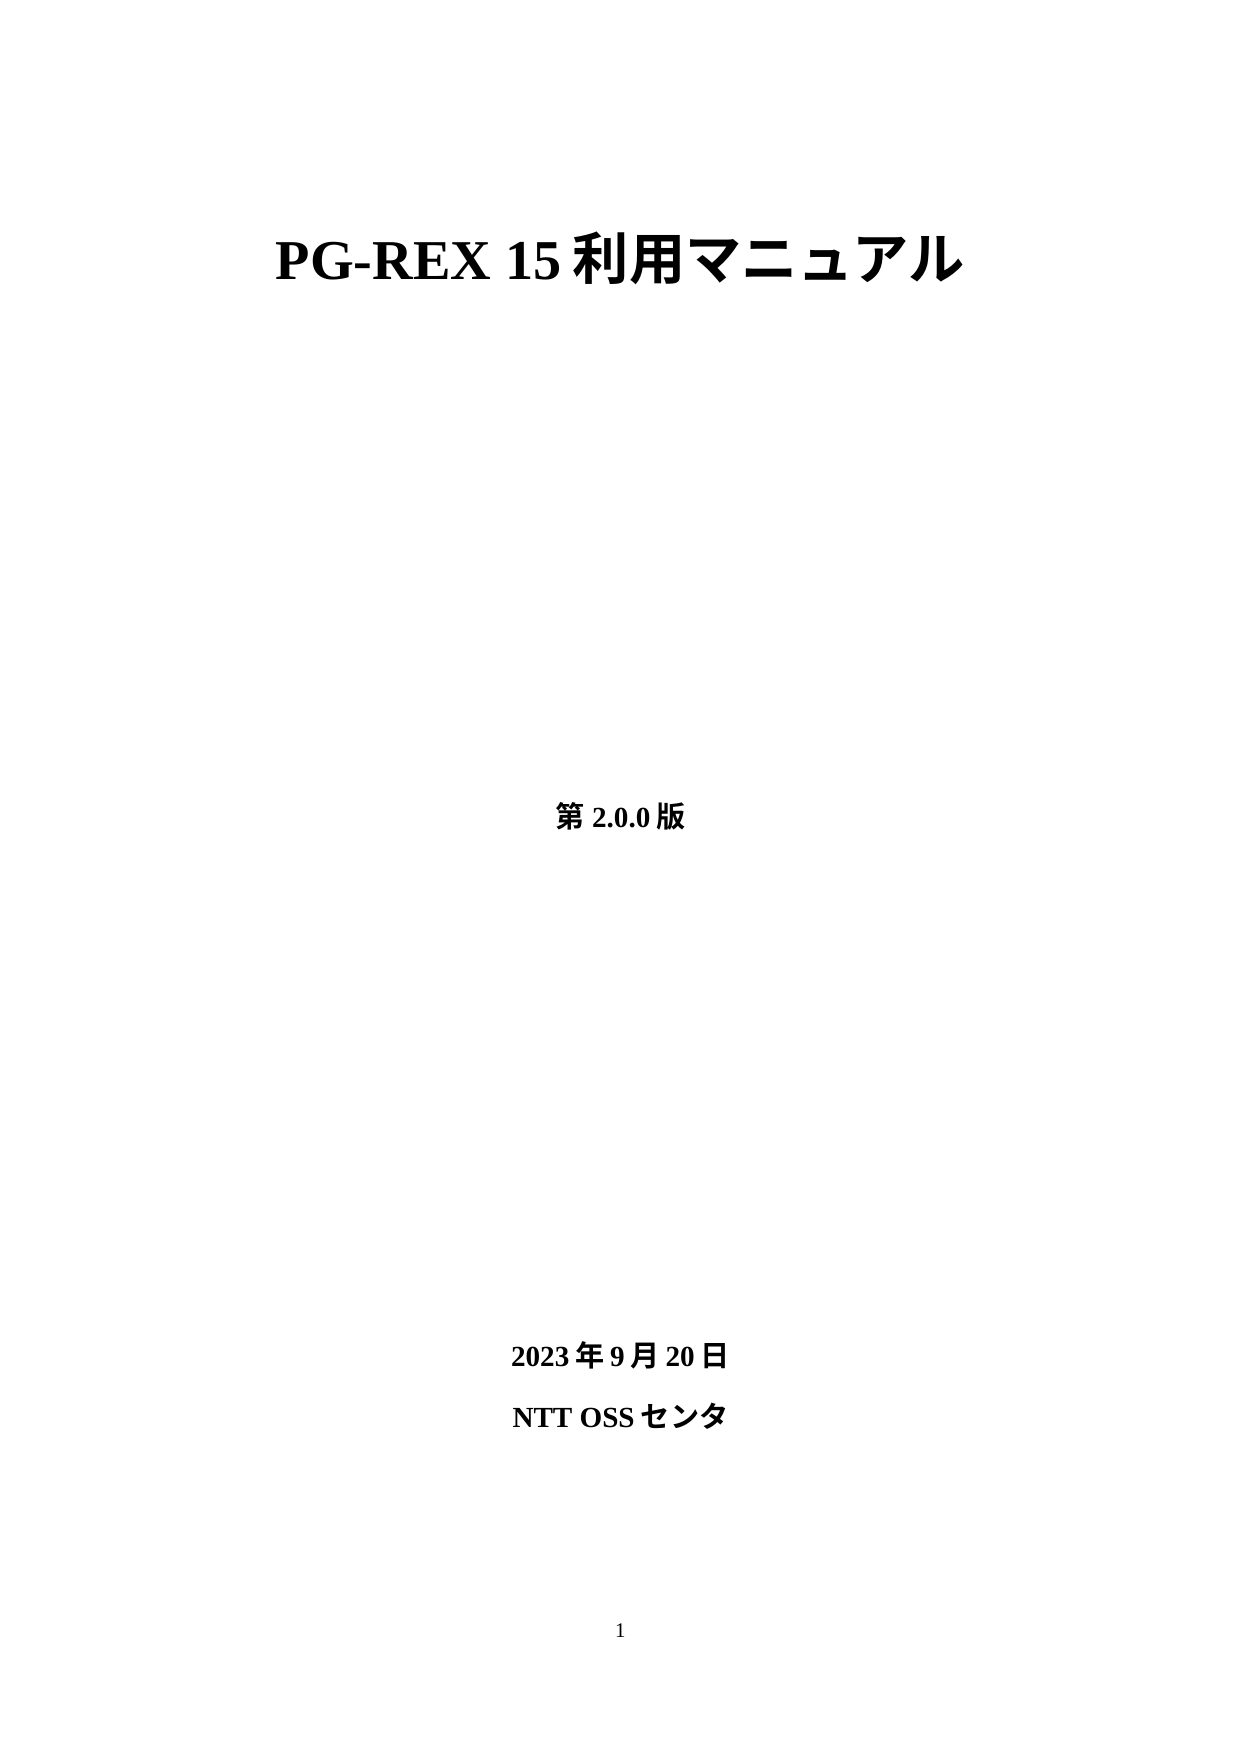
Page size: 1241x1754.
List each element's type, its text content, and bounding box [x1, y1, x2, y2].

subtitle 第 2.0.0版 [177, 796, 1063, 836]
title PG-REX 15利用マニュアル [177, 219, 1063, 296]
text 2023年9月20日 [177, 1336, 1063, 1375]
text NTT OSSセンタ [177, 1396, 1063, 1436]
